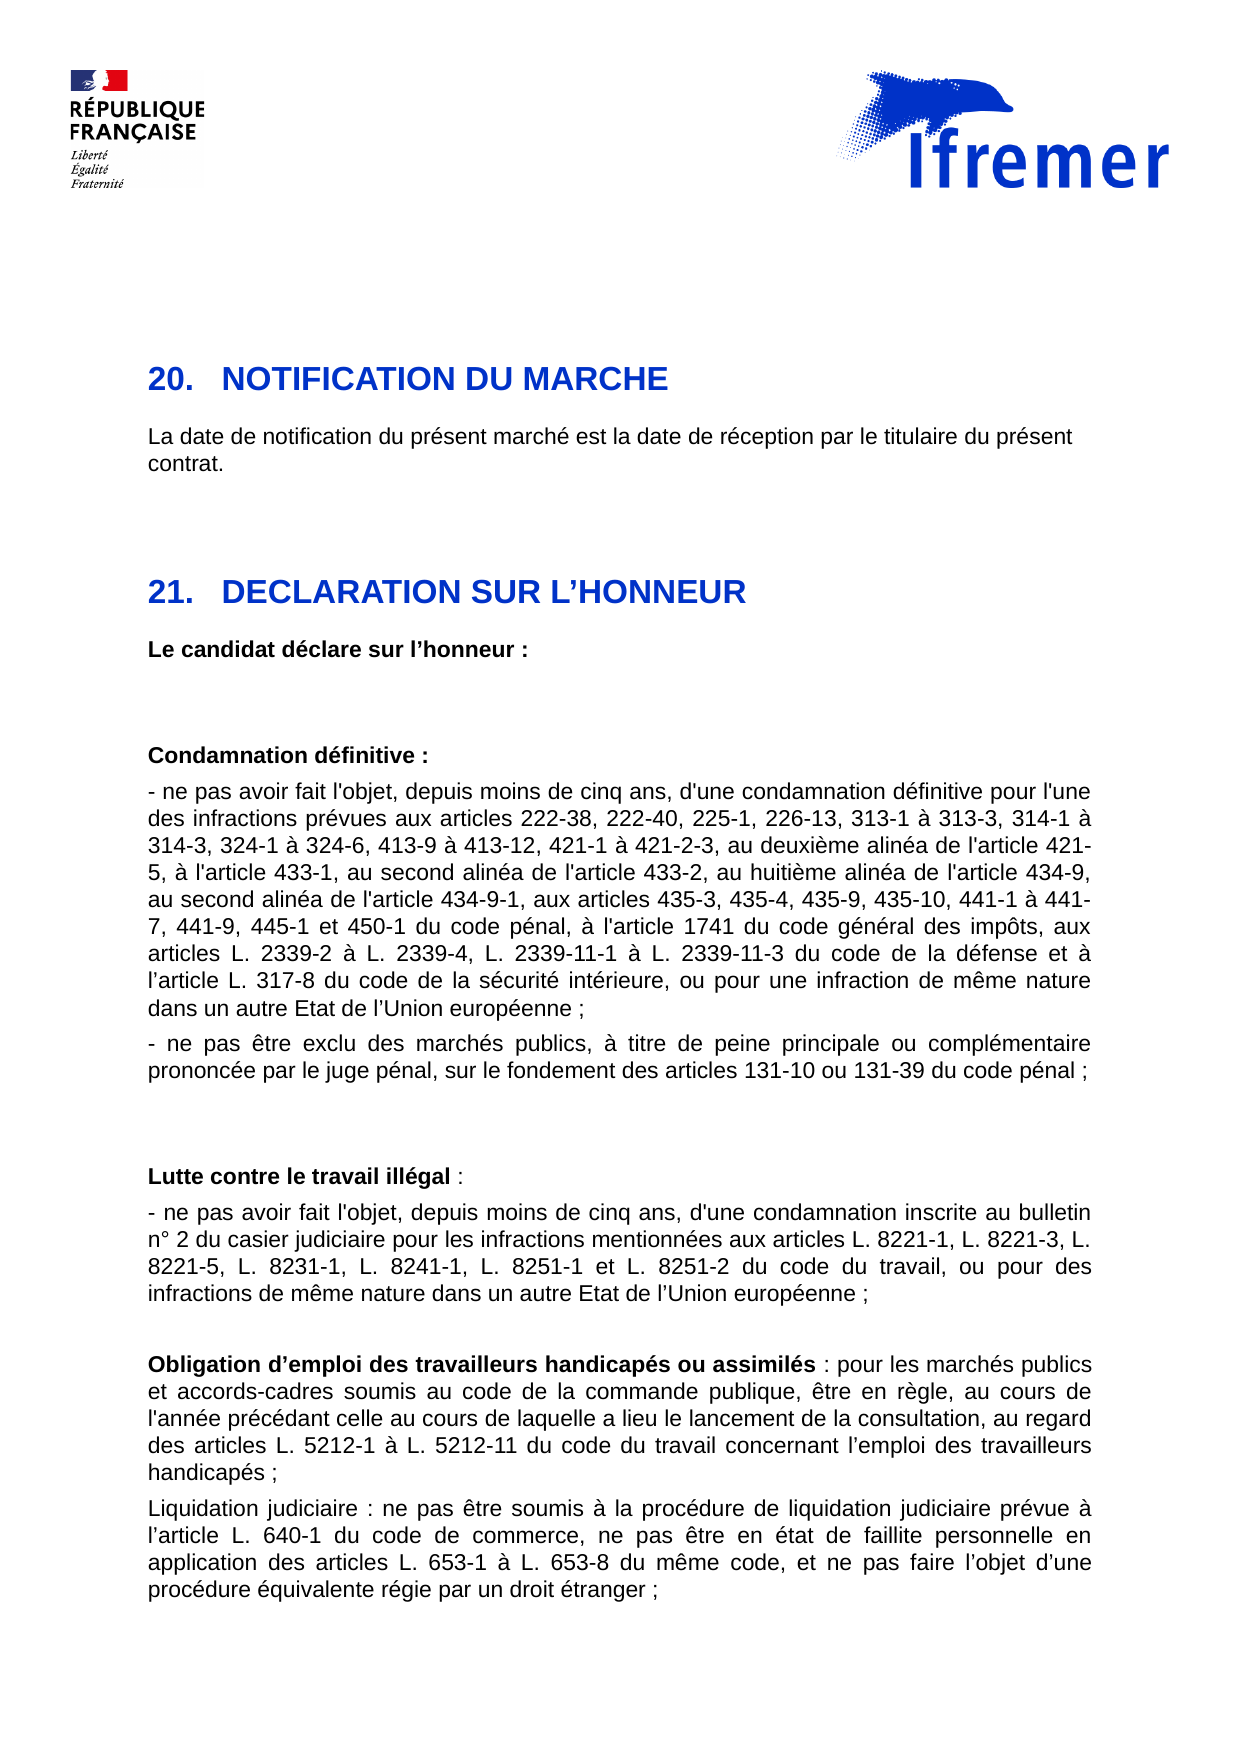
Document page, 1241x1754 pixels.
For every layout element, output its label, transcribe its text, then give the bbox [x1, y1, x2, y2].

picture [836, 70, 1169, 188]
picture [70, 70, 205, 188]
subtitle DECLARATION SUR L’HONNEUR [148, 573, 1092, 611]
text - ne pas avoir fait l'objet, depuis moins de cinq ans, d'une condamnation inscrite au bulletin n° 2 du casier judiciaire pour les infractions mentionnées aux articles L. 8221-1, L. 8221-3, L. 8221-5, L. 8231-1, L. 8241-1, L. 8251-1 et L. 8251-2 du code du travail, ou pour des infractions de même nature dans un autre Etat de l’Union européenne ; [148, 1198, 1092, 1307]
text Liquidation judiciaire : ne pas être soumis à la procédure de liquidation judiciaire prévue à l’article L. 640-1 du code de commerce, ne pas être en état de faillite personnelle en application des articles L. 653-1 à L. 653-8 du même code, et ne pas faire l’objet d’une procédure équivalente régie par un droit étranger ; [148, 1494, 1092, 1603]
text - ne pas avoir fait l'objet, depuis moins de cinq ans, d'une condamnation définitive pour l'une des infractions prévues aux articles 222-38, 222-40, 225-1, 226-13, 313-1 à 313-3, 314-1 à 314-3, 324-1 à 324-6, 413-9 à 413-12, 421-1 à 421-2-3, au deuxième alinéa de l'article 421-5, à l'article 433-1, au second alinéa de l'article 433-2, au huitième alinéa de l'article 434-9, au second alinéa de l'article 434-9-1, aux articles 435-3, 435-4, 435-9, 435-10, 441-1 à 441-7, 441-9, 445-1 et 450-1 du code pénal, à l'article 1741 du code général des impôts, aux articles L. 2339-2 à L. 2339-4, L. 2339-11-1 à L. 2339-11-3 du code de la défense et à l’article L. 317-8 du code de la sécurité intérieure, ou pour une infraction de même nature dans un autre Etat de l’Union européenne ; [148, 778, 1092, 1021]
text Obligation d’emploi des travailleurs handicapés ou assimilés : pour les marchés publics et accords-cadres soumis au code de la commande publique, être en règle, au cours de l'année précédant celle au cours de laquelle a lieu le lancement de la consultation, au regard des articles L. 5212-1 à L. 5212-11 du code du travail concernant l’emploi des travailleurs handicapés ; [148, 1351, 1092, 1486]
text Le candidat déclare sur l’honneur : [148, 636, 1092, 663]
text Condamnation définitive : [148, 742, 1092, 769]
text La date de notification du présent marché est la date de réception par le titulaire du présent contrat. [148, 423, 1092, 477]
text Lutte contre le travail illégal : [148, 1163, 1092, 1190]
text - ne pas être exclu des marchés publics, à titre de peine principale ou complémentaire prononcée par le juge pénal, sur le fondement des articles 131-10 ou 131-39 du code pénal ; [148, 1030, 1092, 1084]
subtitle NOTIFICATION DU MARCHE [148, 359, 1092, 398]
